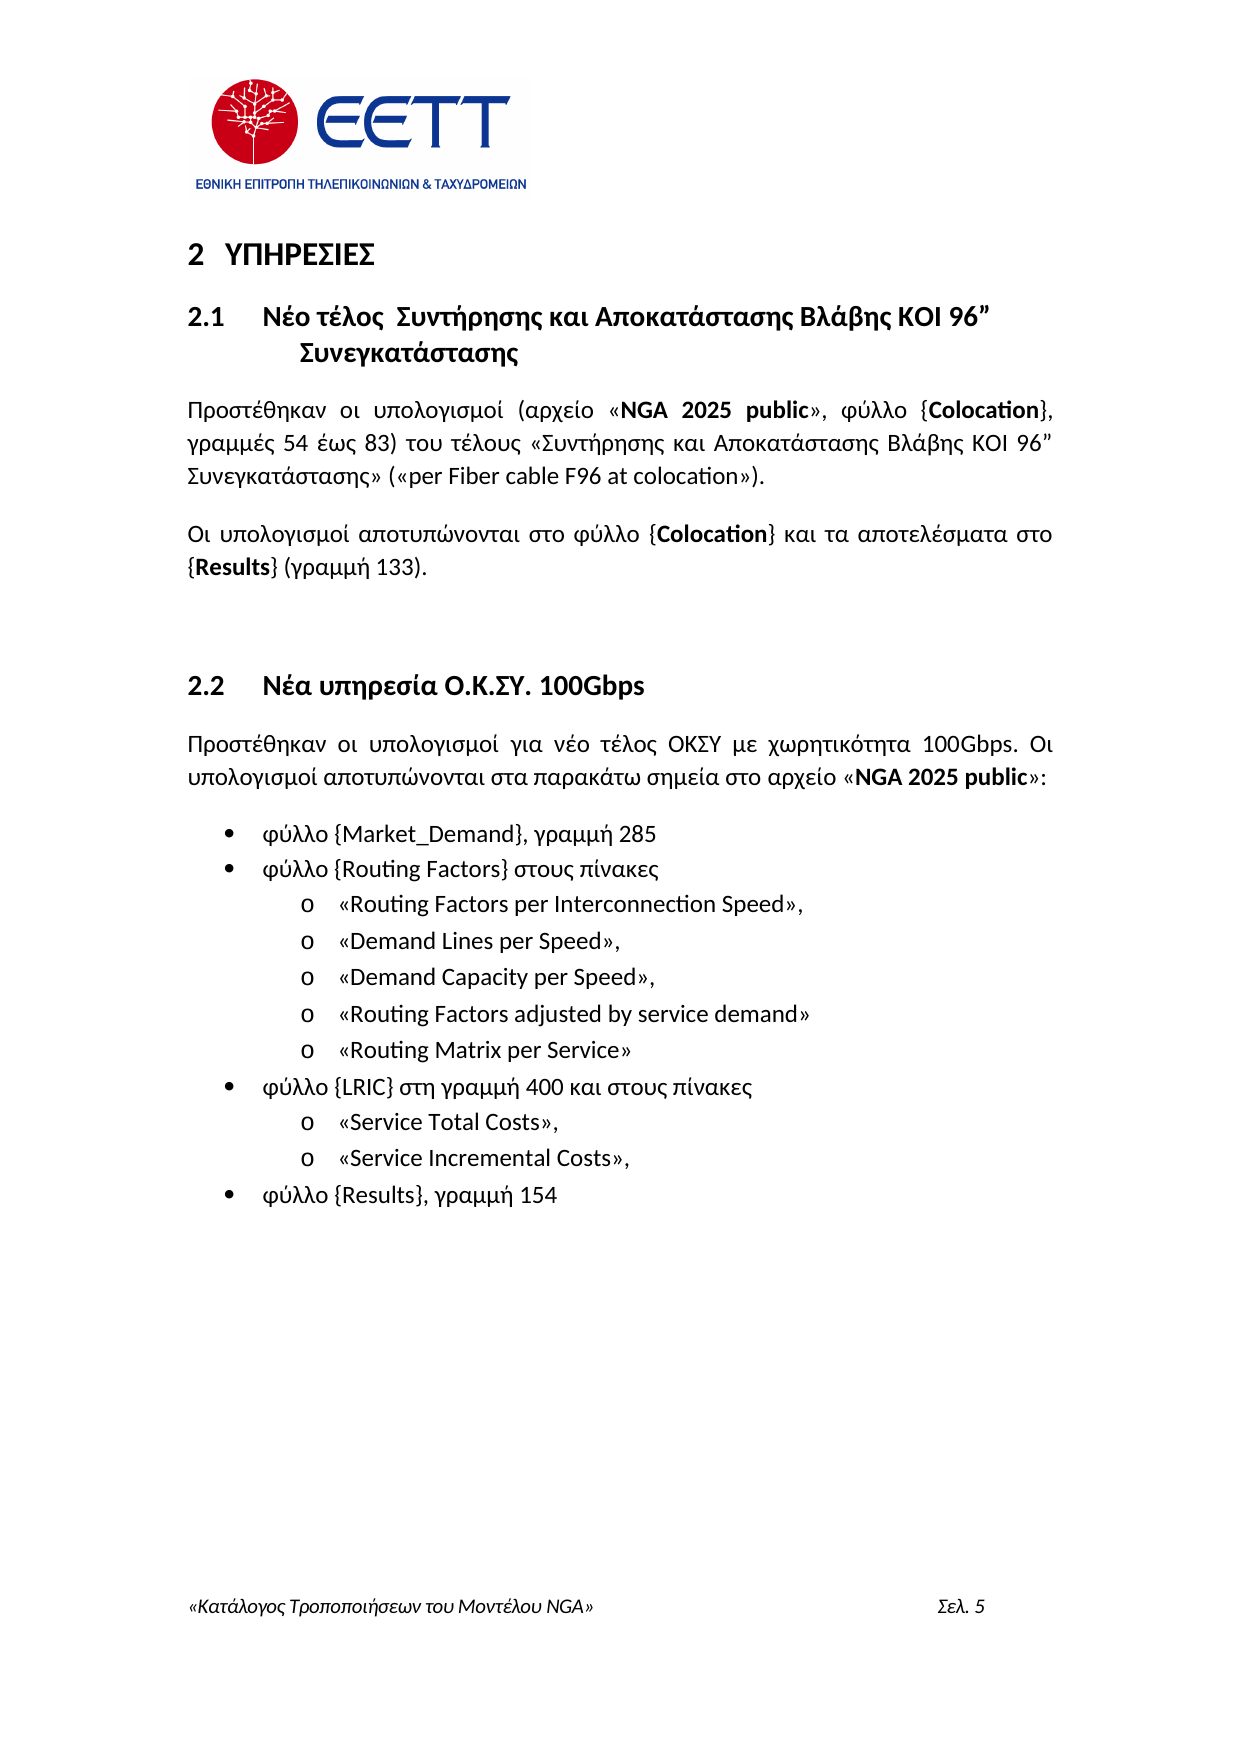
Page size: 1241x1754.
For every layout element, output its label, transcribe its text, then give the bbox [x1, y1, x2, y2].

list φύλλο {Results}, γραμμή 154 [225, 1179, 1053, 1209]
list φύλλο {Market_Demand}, γραμμή 285 [225, 819, 1053, 849]
list «Demand Lines per Speed», [300, 925, 1053, 957]
text Οι υπολογισμοί αποτυπώνονται στο φύλλο {Colocation} και τα αποτελέσματα στο {Results} (γραμμή 133). [187, 518, 1053, 582]
list «Routing Factors per Interconnection Speed», [300, 889, 1053, 920]
subtitle Νέο τέλος Συντήρησης και Αποκατάστασης Βλάβης ΚΟΙ 96” Συνεγκατάστασης [187, 298, 1053, 370]
list φύλλο {Routing Factors} στους πίνακες [225, 854, 1053, 884]
list «Demand Capacity per Speed», [300, 962, 1053, 993]
list «Routing Matrix per Service» [300, 1034, 1053, 1066]
picture [187, 75, 532, 199]
list «Service Incremental Costs», [300, 1142, 1053, 1174]
list «Service Total Costs», [300, 1106, 1053, 1138]
text Προστέθηκαν οι υπολογισμοί (αρχείο «NGA 2025 public», φύλλο {Colocation}, γραμμές 54 έως 83) του τέλους «Συντήρησης και Αποκατάστασης Βλάβης ΚΟΙ 96” Συνεγκατάστασης» («per Fiber cable F96 at colocation»). [187, 395, 1053, 491]
list «Routing Factors adjusted by service demand» [300, 998, 1053, 1030]
list φύλλο {LRIC} στη γραμμή 400 και στους πίνακες [225, 1071, 1053, 1101]
text Προστέθηκαν οι υπολογισμοί για νέο τέλος ΟΚΣΥ με χωρητικότητα 100Gbps. Οι υπολογισμοί αποτυπώνονται στα παρακάτω σημεία στο αρχείο «NGA 2025 public»: [187, 728, 1053, 791]
subtitle Υπηρεσίες [187, 233, 1053, 273]
subtitle Νέα υπηρεσία Ο.Κ.ΣΥ. 100Gbps [187, 667, 1053, 703]
